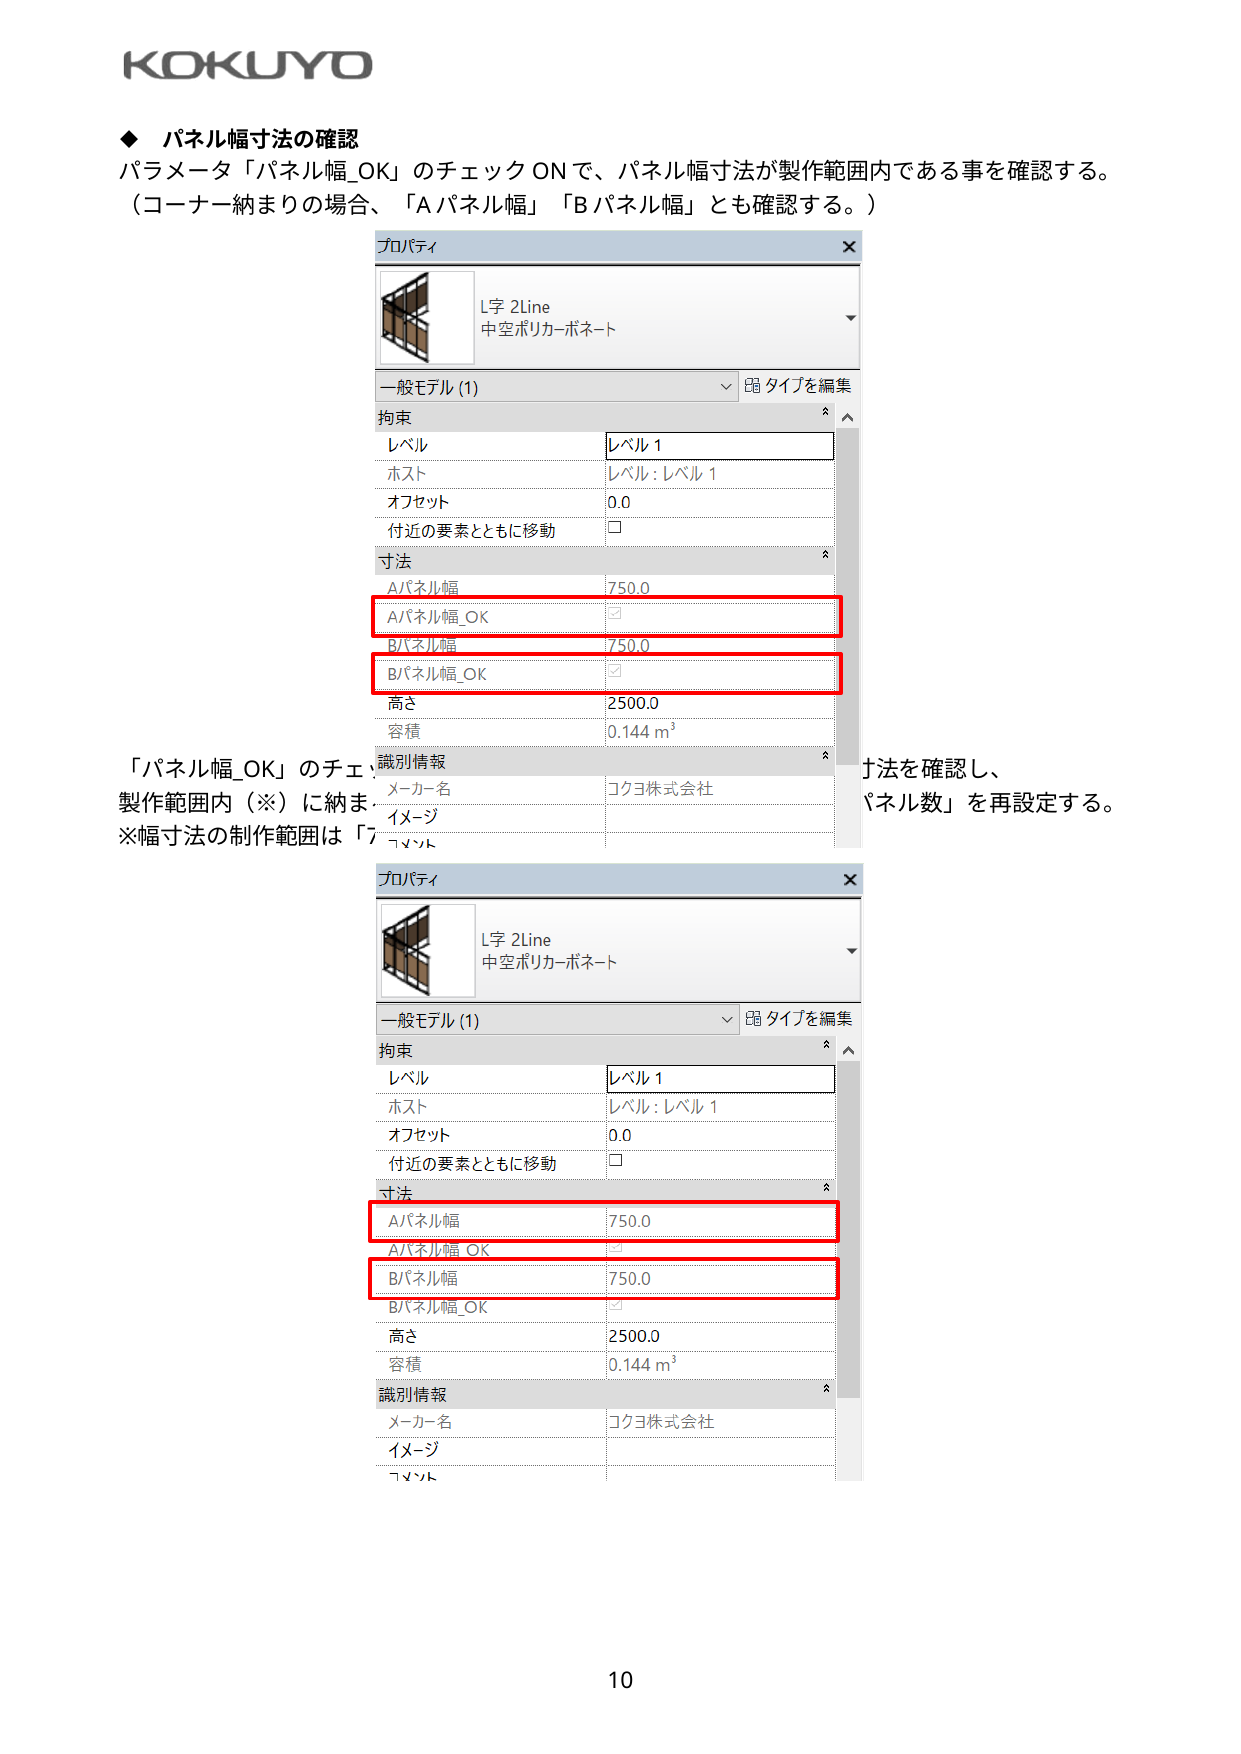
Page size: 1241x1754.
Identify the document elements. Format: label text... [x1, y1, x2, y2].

picture [123, 49, 373, 84]
picture [376, 863, 864, 1481]
text ※幅寸法の制作範囲は「700～900㎜」です。 [118, 818, 1122, 851]
text 「パネル幅_OK」のチェックがOFFの場合はパラメータ「パネル幅」の寸法を確認し、 [863, 751, 1122, 784]
text 製作範囲内（※）に納まるように「右隙間」「左隙間」「パネル間」「パネル数」を再設定する。 [863, 784, 1122, 818]
picture [375, 656, 839, 691]
text パネル幅寸法の確認 [118, 122, 1122, 153]
text 製作範囲内（※）に納まるように「右隙間」「左隙間」「パネル間」「パネル数」を再設定する。 [118, 784, 375, 818]
picture [375, 599, 839, 634]
text （コーナー納まりの場合、「Aパネル幅」「Bパネル幅」とも確認する。） [118, 187, 1122, 220]
text 「パネル幅_OK」のチェックがOFFの場合はパラメータ「パネル幅」の寸法を確認し、 [118, 751, 375, 784]
picture [376, 1204, 836, 1239]
picture [375, 230, 863, 848]
picture [376, 1261, 836, 1297]
text パラメータ「パネル幅_OK」のチェックONで、パネル幅寸法が製作範囲内である事を確認する。 [118, 153, 1122, 187]
